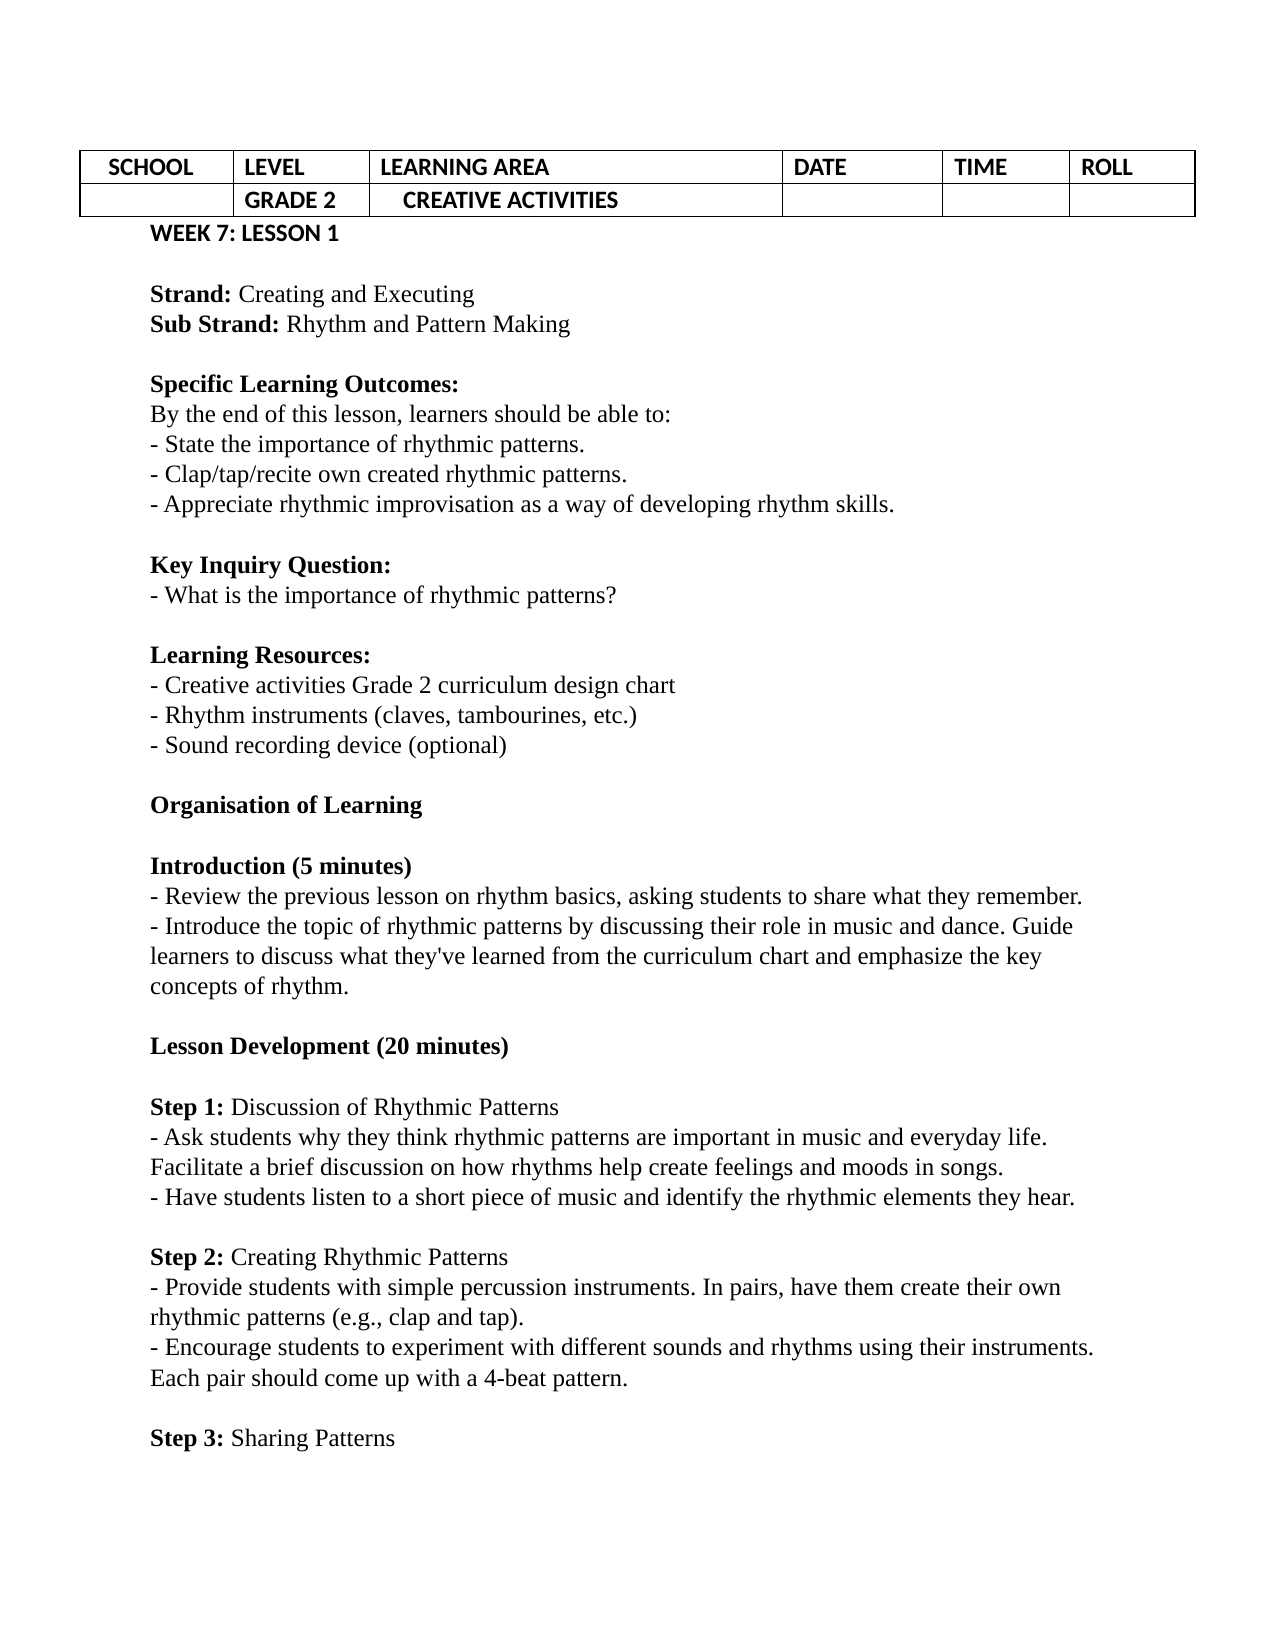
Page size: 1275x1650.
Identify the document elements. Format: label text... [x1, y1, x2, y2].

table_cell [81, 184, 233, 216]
text By the end of this lesson, learners should be able to: [150, 399, 1125, 428]
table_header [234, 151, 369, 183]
text Sub Strand: Rhythm and Pattern Making [150, 309, 1125, 338]
text - What is the importance of rhythmic patterns? [150, 580, 1125, 609]
text - Ask students why they think rhythmic patterns are important in music and everyday life. Facilitate a brief discussion on how rhythms help create feelings and moods in songs. [150, 1122, 1125, 1181]
text Learning Resources: [150, 640, 1125, 669]
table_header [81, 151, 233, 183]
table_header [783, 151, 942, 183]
text Introduction (5 minutes) [150, 851, 1125, 879]
text - Clap/tap/recite own created rhythmic patterns. [150, 459, 1125, 488]
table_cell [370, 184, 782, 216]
text Step 1: Discussion of Rhythmic Patterns [150, 1092, 1125, 1120]
text - Encourage students to experiment with different sounds and rhythms using their instruments. Each pair should come up with a 4-beat pattern. [150, 1332, 1125, 1391]
text - Sound recording device (optional) [150, 730, 1125, 759]
text Step 2: Creating Rhythmic Patterns [150, 1242, 1125, 1271]
text - Provide students with simple percussion instruments. In pairs, have them create their own rhythmic patterns (e.g., clap and tap). [150, 1272, 1125, 1331]
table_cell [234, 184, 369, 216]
text Organisation of Learning [150, 791, 1125, 819]
text Step 3: Sharing Patterns [150, 1423, 1125, 1452]
text Specific Learning Outcomes: [150, 369, 1125, 398]
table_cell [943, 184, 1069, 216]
text - Have students listen to a short piece of music and identify the rhythmic elements they hear. [150, 1182, 1125, 1211]
text - Rhythm instruments (claves, tambourines, etc.) [150, 700, 1125, 729]
text Key Inquiry Question: [150, 550, 1125, 578]
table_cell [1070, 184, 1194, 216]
text - Review the previous lesson on rhythm basics, asking students to share what they remember. [150, 881, 1125, 910]
text Strand: Creating and Executing [150, 279, 1125, 308]
text - State the importance of rhythmic patterns. [150, 429, 1125, 458]
text WEEK 7: LESSON 1 [150, 217, 1125, 247]
text - Appreciate rhythmic improvisation as a way of developing rhythm skills. [150, 489, 1125, 518]
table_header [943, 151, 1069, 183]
text - Introduce the topic of rhythmic patterns by discussing their role in music and dance. Guide learners to discuss what they've learned from the curriculum chart and emphasize the key concepts of rhythm. [150, 911, 1125, 1000]
text Lesson Development (20 minutes) [150, 1031, 1125, 1060]
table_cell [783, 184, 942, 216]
text - Creative activities Grade 2 curriculum design chart [150, 670, 1125, 699]
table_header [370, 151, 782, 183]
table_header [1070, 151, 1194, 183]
